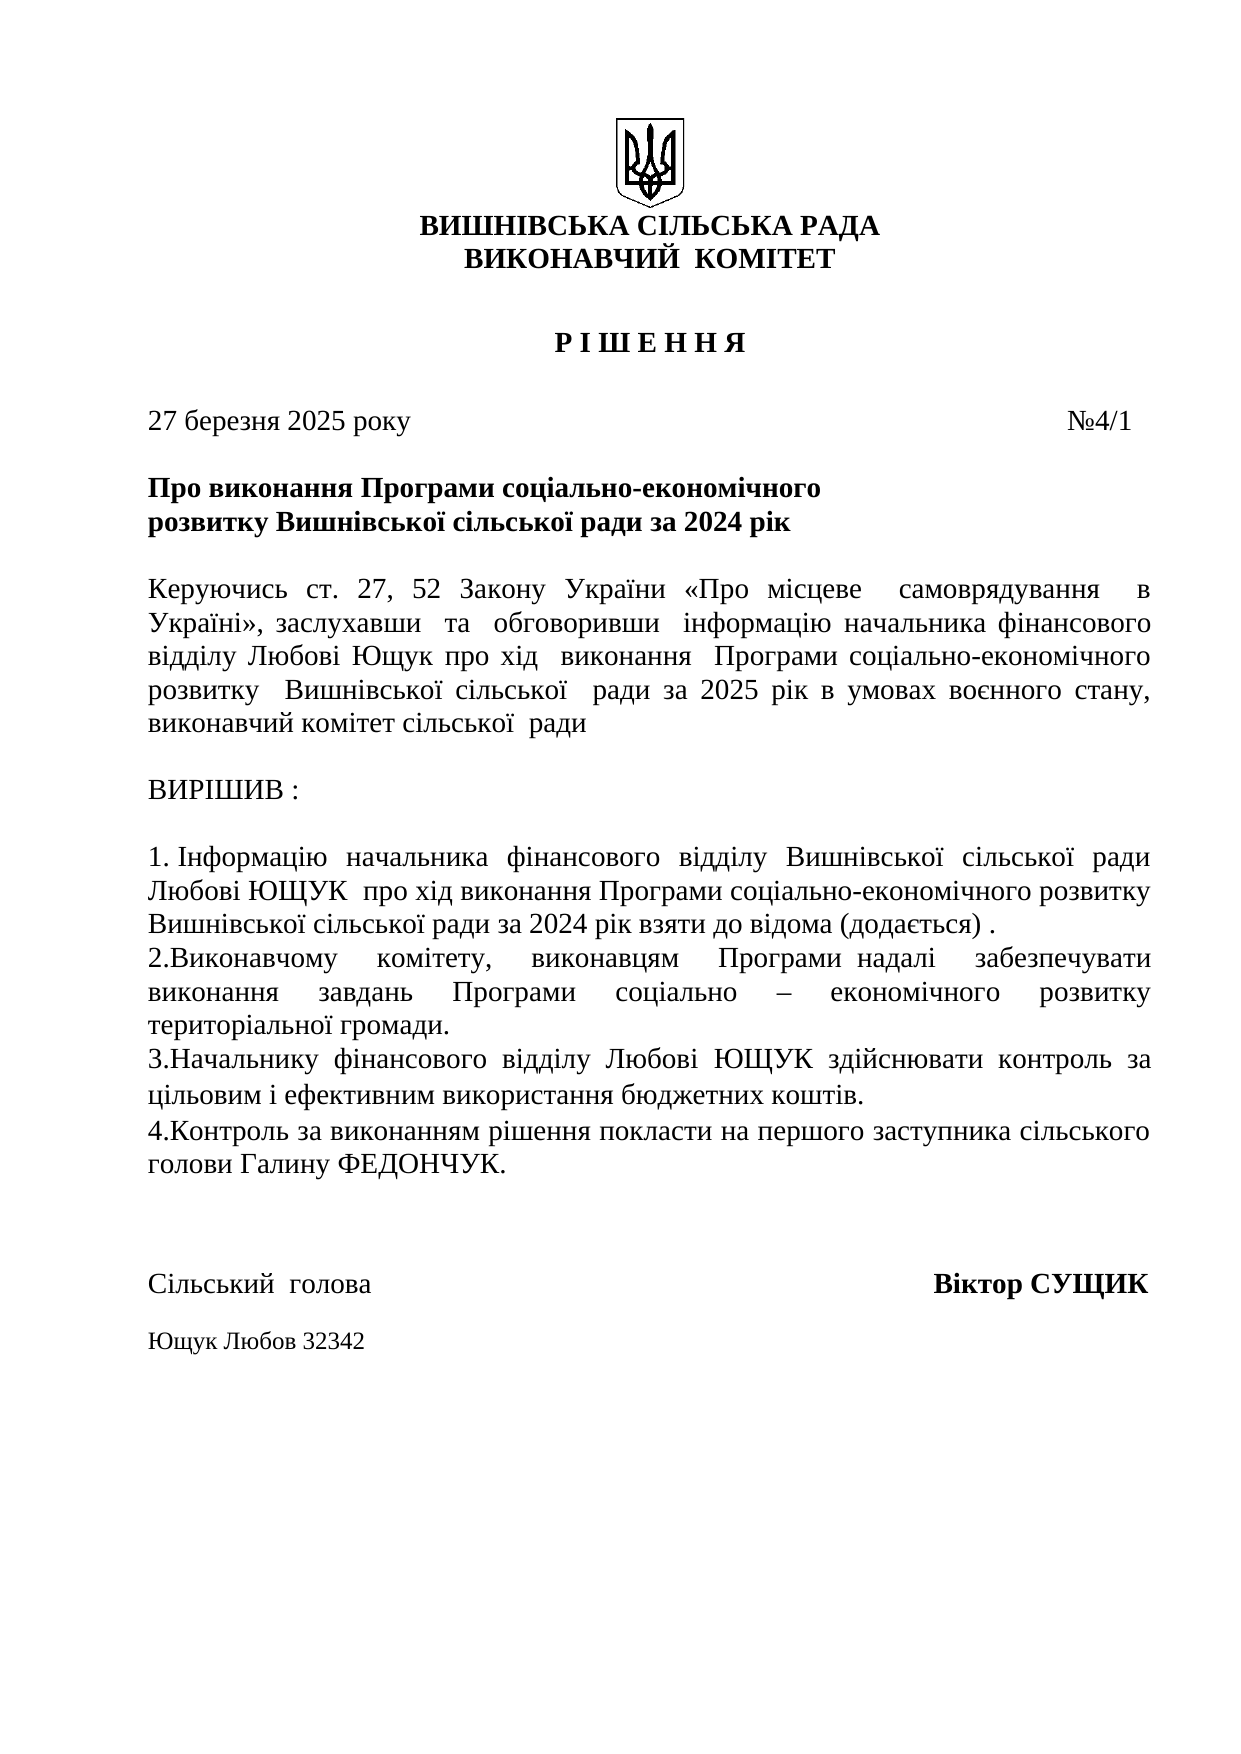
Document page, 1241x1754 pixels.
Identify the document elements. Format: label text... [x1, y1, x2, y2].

text Керуючись ст. 27, 52 Закону України «Про місцеве самоврядування в Україні», заслухавши та обговоривши інформацію начальника фінансового відділу Любові Ющук про хід виконання Програми соціально-економічного розвитку Вишнівської сільської ради за 2025 рік в умовах воєнного стану, виконавчий комітет сільської ради [148, 571, 1152, 739]
text Ющук Любов 32342 [148, 1326, 1152, 1355]
text Р І Ш Е Н Н Я [148, 325, 1152, 359]
text 2.Виконавчому комітету, виконавцям Програми надалі забезпечувати виконання завдань Програми соціально – економічного розвитку територіальної громади. [148, 940, 1152, 1041]
text ВИКОНАВЧИЙ КОМІТЕТ [148, 241, 1152, 275]
picture [615, 118, 685, 208]
text 27 березня 2025 року №4/1 [148, 403, 1152, 437]
text 3.Начальнику фінансового відділу Любові ЮЩУК здійснювати контроль за цільовим і ефективним використання бюджетних коштів. [148, 1041, 1152, 1110]
text ВИШНІВСЬКА СІЛЬСЬКА РАДА [148, 208, 1152, 241]
list Інформацію начальника фінансового відділу Вишнівської сільської ради Любові ЮЩУК про хід виконання Програми соціально-економічного розвитку Вишнівської сільської ради за 2024 рік взяти до відома (додається) . [148, 839, 1152, 940]
text розвитку Вишнівської сільської ради за 2024 рік [148, 504, 1152, 538]
text ВИРІШИВ : [148, 772, 1152, 806]
text 4.Контроль за виконанням рішення покласти на першого заступника сільського голови Галину ФЕДОНЧУК. [148, 1113, 1152, 1180]
text Сільський голова Віктор СУЩИК [148, 1267, 1152, 1300]
text Про виконання Програми соціально-економічного [148, 471, 1152, 504]
